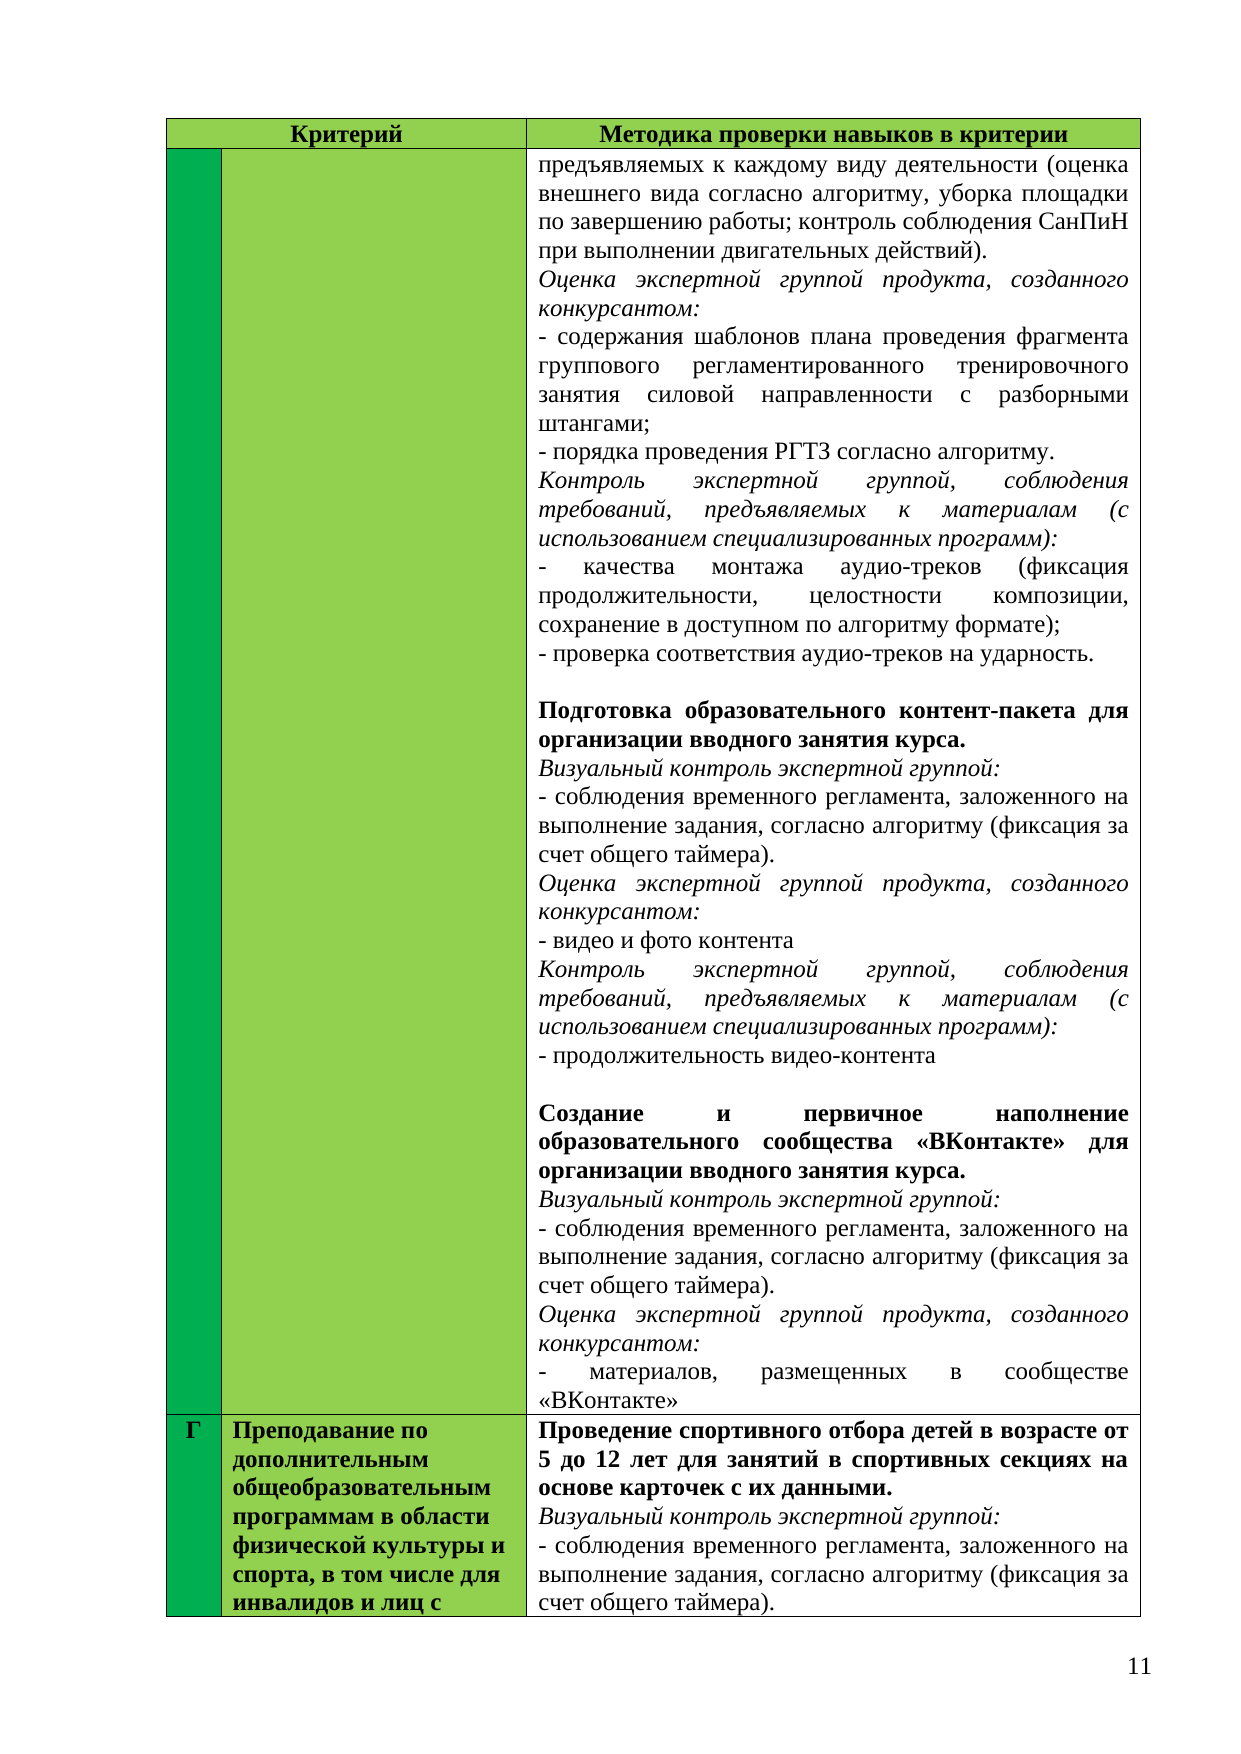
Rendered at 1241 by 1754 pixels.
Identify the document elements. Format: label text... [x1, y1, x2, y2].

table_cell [527, 1415, 1140, 1616]
table_cell В [167, 149, 221, 1414]
table_header Критерий [167, 119, 526, 148]
table_cell Г [167, 1415, 221, 1616]
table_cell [222, 1415, 526, 1616]
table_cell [527, 149, 1140, 1414]
table_header Методика проверки навыков в критерии [527, 119, 1140, 148]
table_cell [222, 149, 526, 1414]
